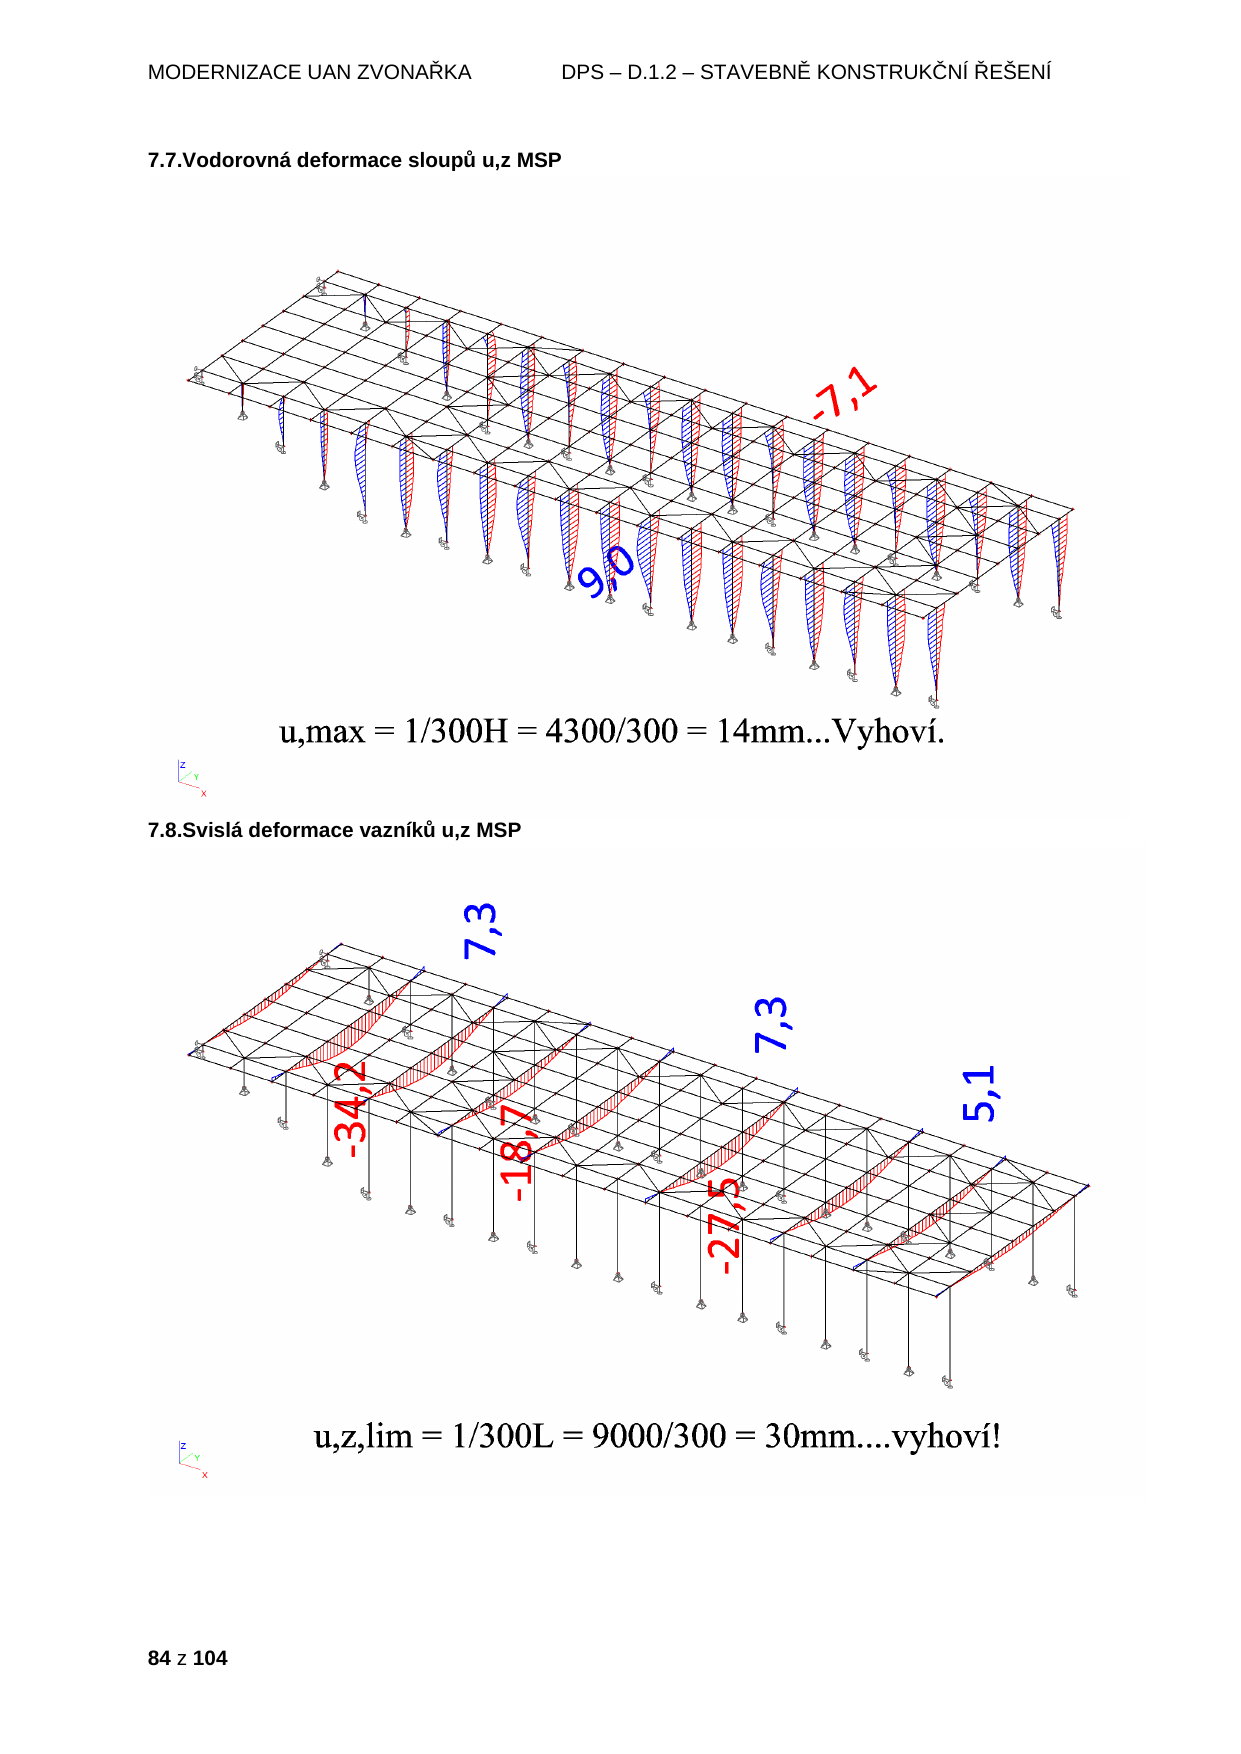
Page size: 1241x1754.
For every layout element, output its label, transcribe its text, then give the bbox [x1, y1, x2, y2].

text 7.7.Vodorovná deformace sloupů u,z MSP [148, 148, 1093, 171]
picture [147, 842, 1148, 1501]
picture [147, 171, 1131, 819]
text 7.8.Svislá deformace vazníků u,z MSP [148, 819, 1093, 842]
